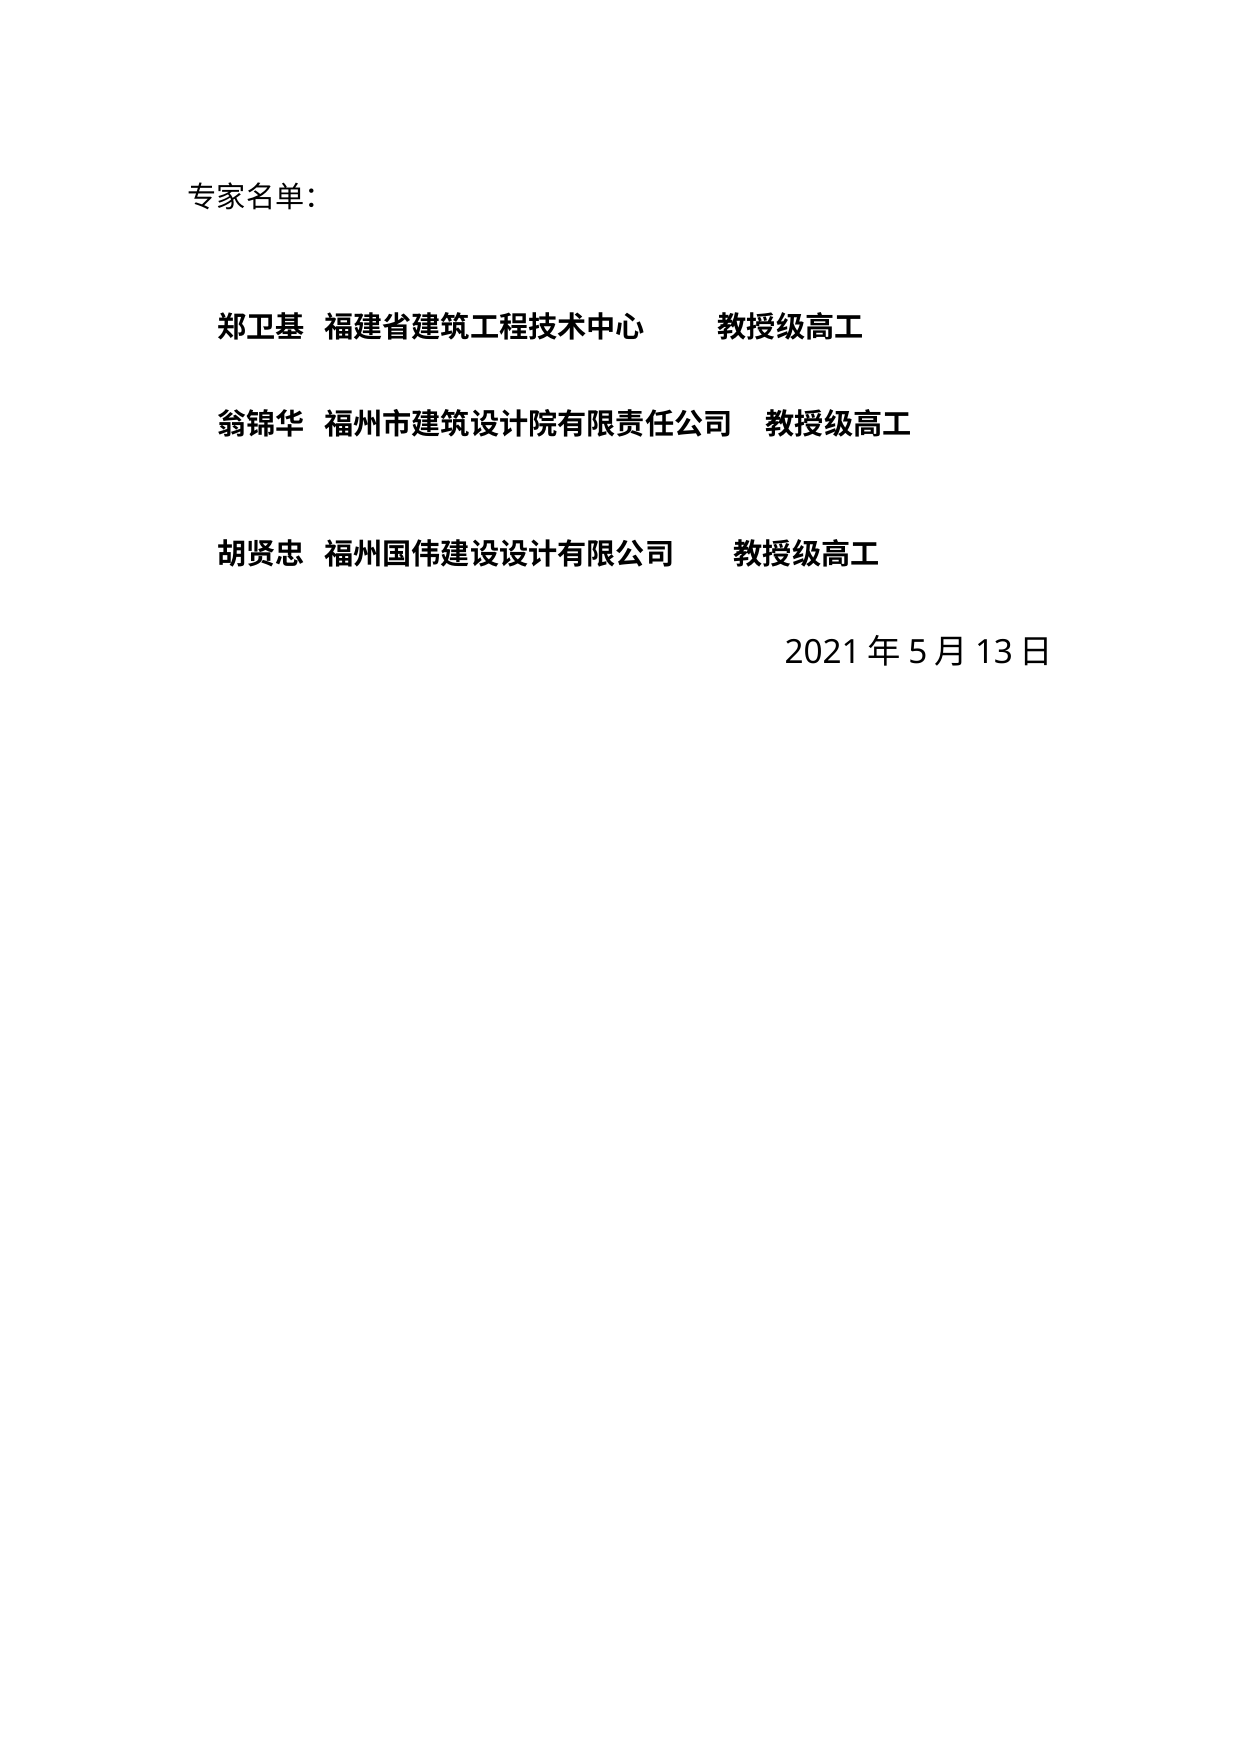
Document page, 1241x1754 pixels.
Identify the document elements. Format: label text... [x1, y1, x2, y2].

text 2021年 5月 13日 [246, 617, 1053, 682]
text 翁锦华 福州市建筑设计院有限责任公司 教授级高工 [187, 389, 1053, 454]
text 专家名单： [187, 162, 1053, 227]
text 郑卫基 福建省建筑工程技术中心 教授级高工 [187, 292, 1053, 357]
text 胡贤忠 福州国伟建设设计有限公司 教授级高工 [187, 519, 1053, 584]
